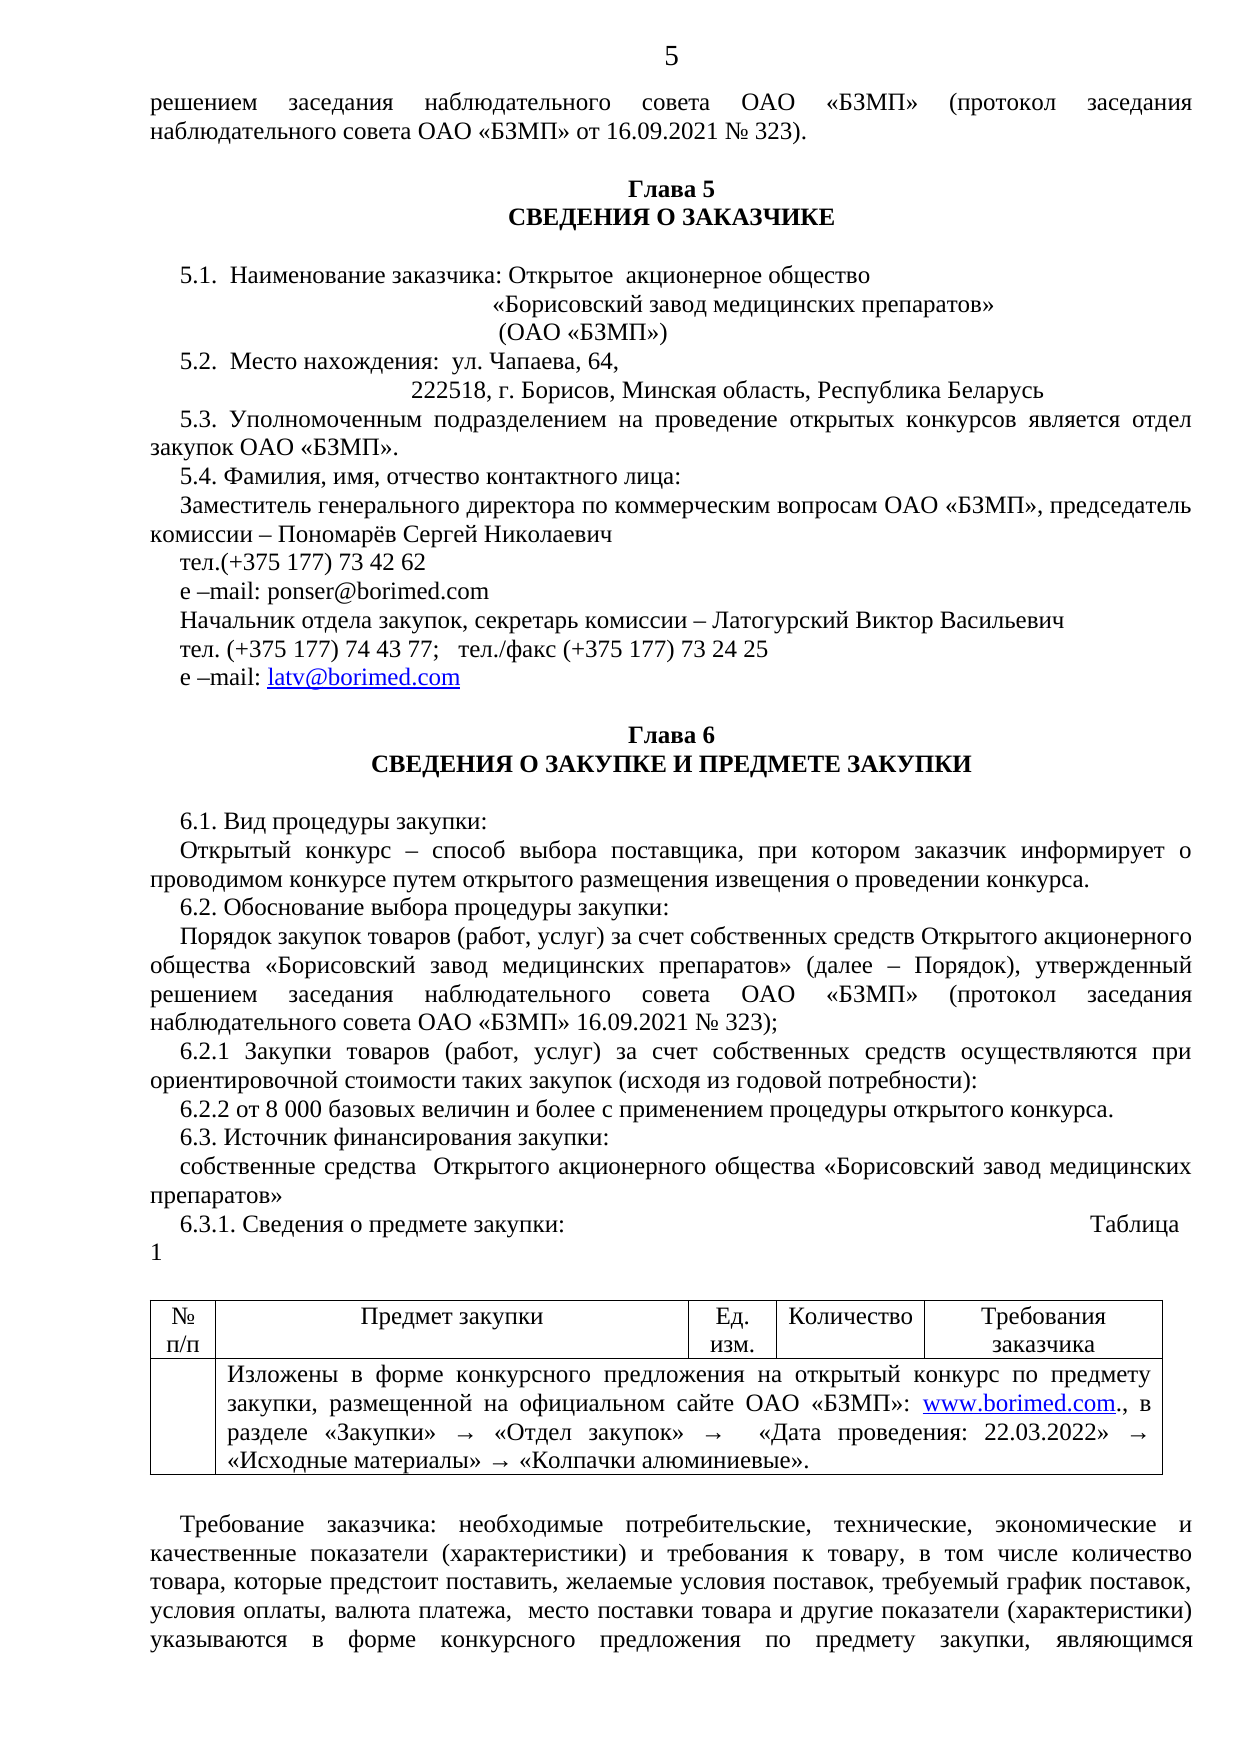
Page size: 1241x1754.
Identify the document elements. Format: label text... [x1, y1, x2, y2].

text Порядок закупок товаров (работ, услуг) за счет собственных средств Открытого акционерного общества «Борисовский завод медицинских препаратов» (далее – Порядок), утвержденный решением заседания наблюдательного совета ОАО «БЗМП» (протокол заседания наблюдательного совета ОАО «БЗМП» 16.09.2021 № 323); [150, 921, 1193, 1036]
text СВЕДЕНИЯ О ЗАКУПКЕ И ПРЕДМЕТЕ ЗАКУПКИ [150, 749, 1193, 777]
text 5.4. Фамилия, имя, отчество контактного лица: [150, 461, 1193, 490]
text 5.2. Место нахождения: ул. Чапаева, 64, [150, 346, 1193, 375]
text Глава 5 [150, 174, 1193, 202]
table_header Предмет закупки [216, 1301, 688, 1358]
text 6.1. Вид процедуры закупки: [150, 806, 1193, 835]
text 5.3. Уполномоченным подразделением на проведение открытых конкурсов является отдел закупок ОАО «БЗМП». [150, 404, 1193, 461]
text 6.2.2 от 8 000 базовых величин и более с применением процедуры открытого конкурса. [150, 1094, 1193, 1122]
table_header Требования заказчика [925, 1301, 1162, 1358]
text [150, 87, 1193, 145]
table_cell [151, 1359, 215, 1474]
text тел. (+375 177) 74 43 77; тел./факс (+375 177) 73 24 25 [150, 634, 1193, 662]
table_header Ед. изм. [689, 1301, 776, 1358]
text собственные средства Открытого акционерного общества «Борисовский завод медицинских препаратов» [150, 1151, 1193, 1209]
table_header Количество [777, 1301, 924, 1358]
text тел.(+375 177) 73 42 62 [150, 547, 1193, 576]
text 6.2. Обоснование выбора процедуры закупки: [150, 892, 1193, 921]
table_header № п/п [151, 1301, 215, 1358]
text СВЕДЕНИЯ О ЗАКАЗЧИКЕ [150, 202, 1193, 231]
text 6.3.1. Сведения о предмете закупки: Таблица 1 [150, 1209, 1193, 1266]
text Начальник отдела закупок, секретарь комиссии – Латогурский Виктор Васильевич [150, 605, 1193, 634]
text 5.1. Наименование заказчика: Открытое акционерное общество [150, 260, 1193, 289]
table_cell Изложены в форме конкурсного предложения на открытый конкурс по предмету закупки, размещенной на официальном сайте ОАО «БЗМП»: www.borimed.com., в разделе «Закупки» → «Отдел закупок» → «Дата проведения: 22.03.2022» → «Исходные материалы» → «Колпачки алюминиевые». [216, 1359, 1162, 1474]
text 6.2.1 Закупки товаров (работ, услуг) за счет собственных средств осуществляются при ориентировочной стоимости таких закупок (исходя из годовой потребности): [150, 1036, 1193, 1094]
text 6.3. Источник финансирования закупки: [150, 1122, 1193, 1151]
text e –mail: latv@borimed.com [150, 662, 1193, 691]
text 222518, г. Борисов, Минская область, Республика Беларусь [150, 375, 1193, 404]
text Открытый конкурс – способ выбора поставщика, при котором заказчик информирует о проводимом конкурсе путем открытого размещения извещения о проведении конкурса. [150, 835, 1193, 892]
text e –mail: ponser@borimed.com [150, 576, 1193, 605]
text Глава 6 [150, 720, 1193, 749]
text «Борисовский завод медицинских препаратов» [150, 289, 1193, 317]
text (ОАО «БЗМП») [150, 317, 1193, 346]
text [150, 1509, 1193, 1653]
text Заместитель генерального директора по коммерческим вопросам ОАО «БЗМП», председатель комиссии – Пономарёв Сергей Николаевич [150, 490, 1193, 547]
